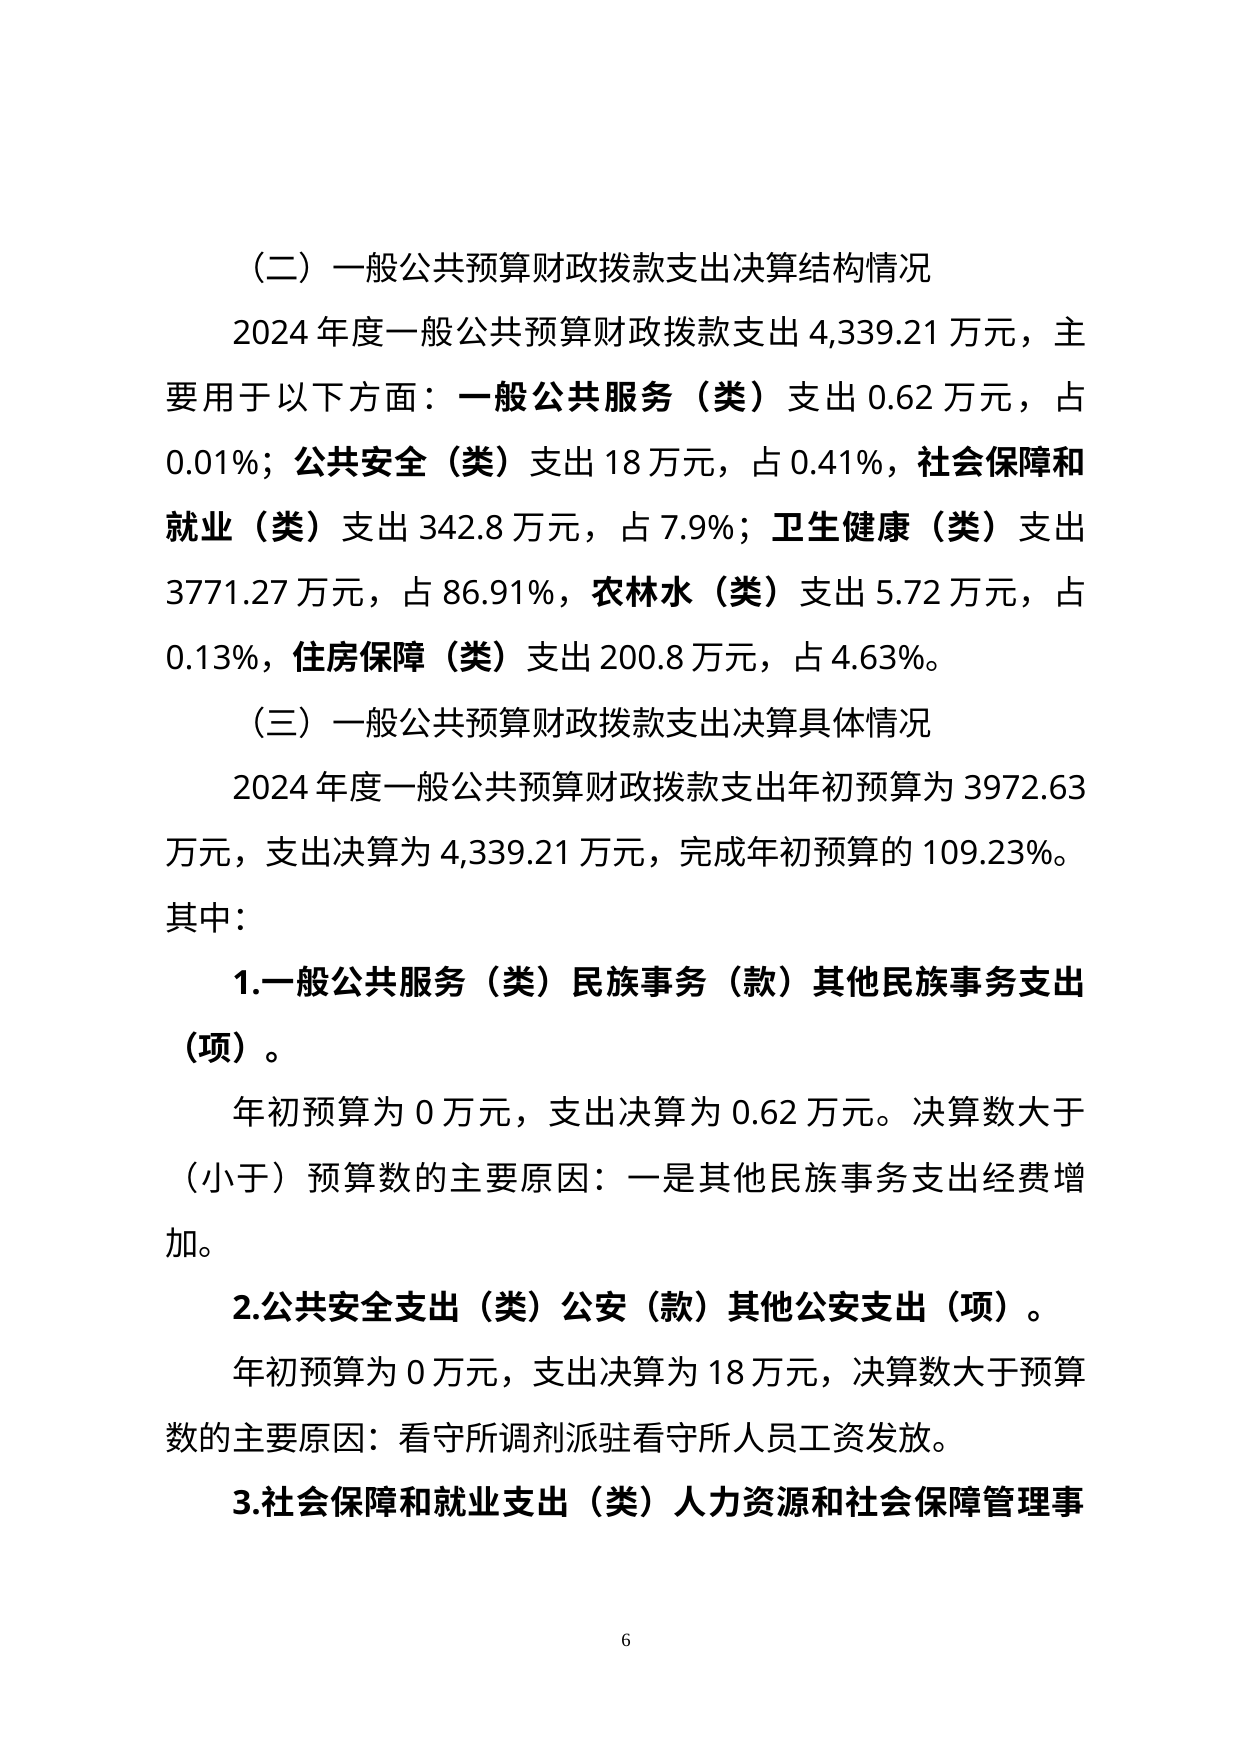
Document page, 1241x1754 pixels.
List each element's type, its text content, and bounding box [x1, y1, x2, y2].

text （三）一般公共预算财政拨款支出决算具体情况 [165, 688, 1087, 753]
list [165, 1468, 1087, 1533]
text （二）一般公共预算财政拨款支出决算结构情况 [165, 233, 1087, 298]
text 年初预算为0万元，支出决算为0.62万元。决算数大于（小于）预算数的主要原因：一是其他民族事务支出经费增加。 [165, 1078, 1087, 1273]
text 2024年度一般公共预算财政拨款支出年初预算为3972.63万元，支出决算为4,339.21万元，完成年初预算的109.23%。其中： [165, 753, 1087, 948]
text 年初预算为0万元，支出决算为18万元，决算数大于预算数的主要原因：看守所调剂派驻看守所人员工资发放。 [165, 1338, 1087, 1468]
text 1.一般公共服务（类）民族事务（款）其他民族事务支出（项）。 [165, 948, 1087, 1078]
list 2.公共安全支出（类）公安（款）其他公安支出（项）。 [165, 1273, 1087, 1338]
text 2024年度一般公共预算财政拨款支出4,339.21万元，主要用于以下方面：一般公共服务（类）支出0.62万元，占0.01%；公共安全（类）支出18万元，占0.41%，社会保障和就业（类）支出342.8万元，占7.9%；卫生健康（类）支出3771.27万元，占86.91%，农林水（类）支出5.72万元，占0.13%，住房保障（类）支出200.8万元，占4.63%。 [165, 298, 1087, 688]
